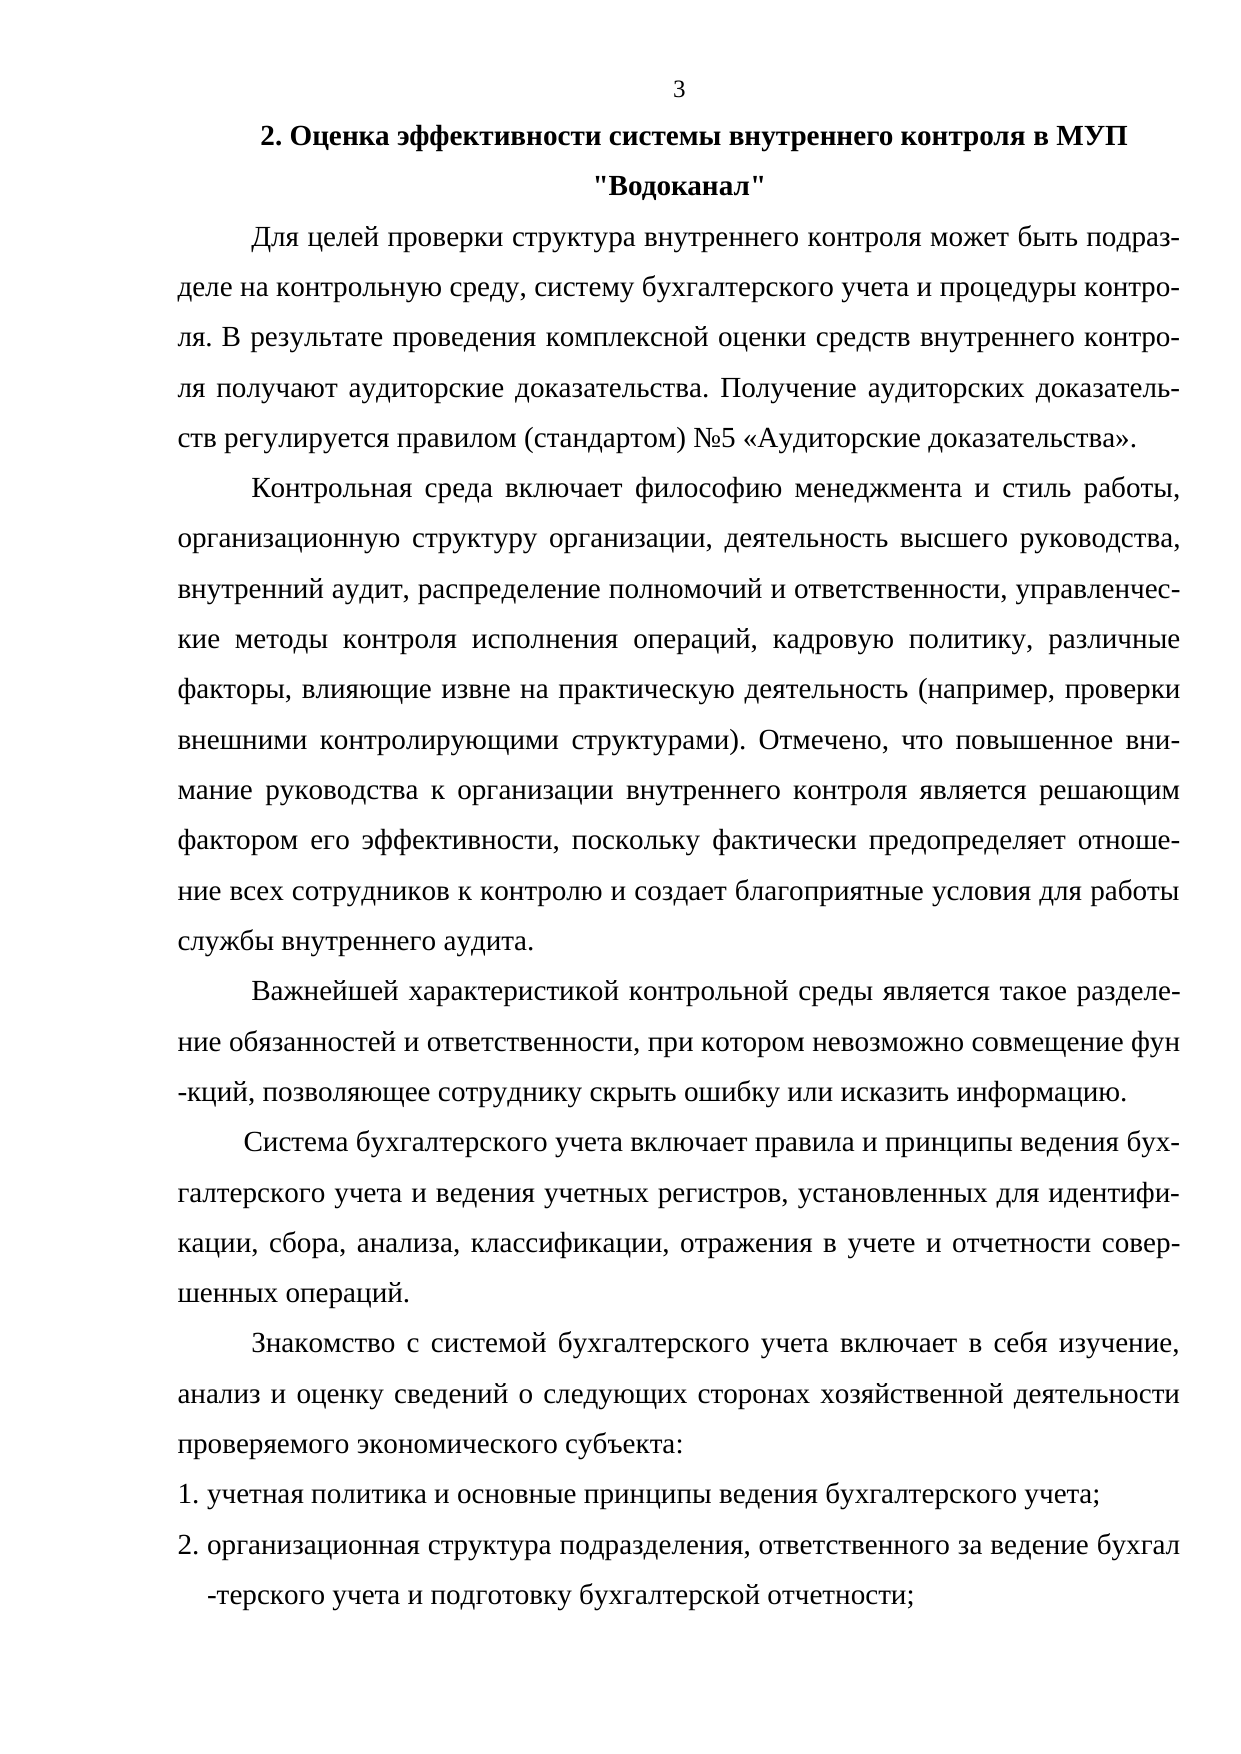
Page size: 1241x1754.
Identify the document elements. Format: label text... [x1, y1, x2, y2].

text Контрольная среда включает философию менеджмента и стиль работы, организационную структуру организации, деятельность высшего руководства, внутренний аудит, распределение полномочий и ответственности, управленчес-кие методы контроля исполнения операций, кадровую политику, различные факторы, влияющие извне на практическую деятельность (например, проверки внешними контролирующими структурами). Отмечено, что повышенное вни-мание руководства к организации внутреннего контроля является решающим фактором его эффективности, поскольку фактически предопределяет отноше-ние всех сотрудников к контролю и создает благоприятные условия для работы службы внутреннего аудита. [177, 470, 1181, 957]
text 2. Оценка эффективности системы внутреннего контроля в МУП "Водоканал" [177, 118, 1181, 202]
list организационная структура подразделения, ответственного за ведение бухгал -терского учета и подготовку бухгалтерской отчетности; [177, 1527, 1181, 1611]
text Для целей проверки структура внутреннего контроля может быть подраз-деле на контрольную среду, систему бухгалтерского учета и процедуры контро-ля. В результате проведения комплексной оценки средств внутреннего контро-ля получают аудиторские доказательства. Получение аудиторских доказатель-ств регулируется правилом (стандартом) №5 «Аудиторские доказательства». [177, 219, 1181, 453]
text Важнейшей характеристикой контрольной среды является такое разделе-ние обязанностей и ответственности, при котором невозможно совмещение фун -кций, позволяющее сотруднику скрыть ошибку или исказить информацию. [177, 973, 1181, 1108]
text Система бухгалтерского учета включает правила и принципы ведения бух- галтерского учета и ведения учетных регистров, установленных для идентифи-кации, сбора, анализа, классификации, отражения в учете и отчетности совер-шенных операций. [177, 1124, 1181, 1309]
list учетная политика и основные принципы ведения бухгалтерского учета; [177, 1477, 1181, 1510]
text Знакомство с системой бухгалтерского учета включает в себя изучение, анализ и оценку сведений о следующих сторонах хозяйственной деятельности проверяемого экономического субъекта: [177, 1326, 1181, 1460]
